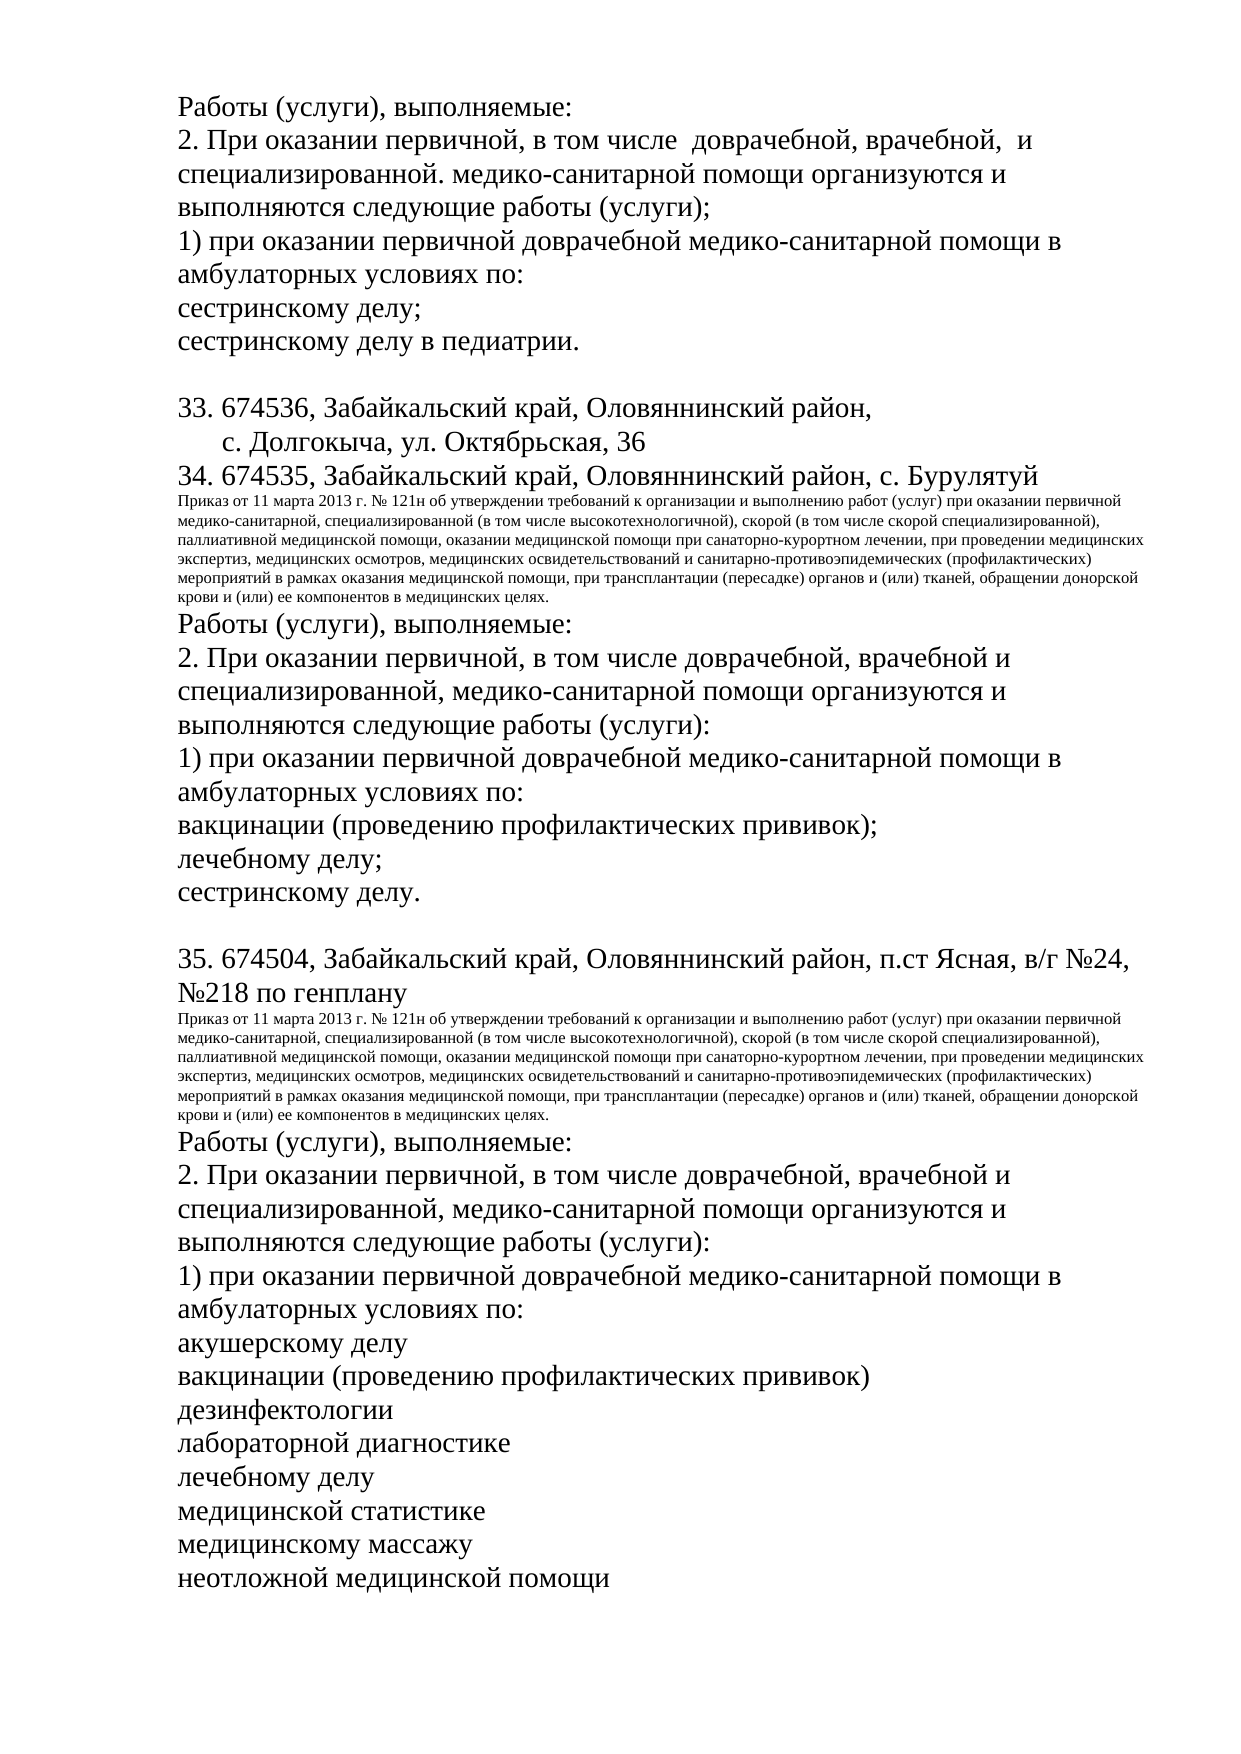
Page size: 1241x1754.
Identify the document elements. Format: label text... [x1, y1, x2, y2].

text Работы (услуги), выполняемые: [177, 1124, 1152, 1157]
text лечебному делу; [177, 841, 1152, 874]
text 2. При оказании первичной, в том числе доврачебной, врачебной, и специализированной. медико-санитарной помощи организуются и выполняются следующие работы (услуги); [177, 122, 1152, 223]
text 1) при оказании первичной доврачебной медико-санитарной помощи в амбулаторных условиях по: [177, 740, 1152, 807]
text 1) при оказании первичной доврачебной медико-санитарной помощи в амбулаторных условиях по: [177, 223, 1152, 290]
text Работы (услуги), выполняемые: [177, 606, 1152, 640]
text Работы (услуги), выполняемые: [177, 89, 1152, 122]
text сестринскому делу в педиатрии. [177, 323, 1152, 357]
text 35. 674504, Забайкальский край, Оловяннинский район, п.ст Ясная, в/г №24, №218 по генплану [177, 942, 1152, 1009]
text 34. 674535, Забайкальский край, Оловяннинский район, с. Бурулятуй [177, 458, 1152, 491]
text сестринскому делу; [177, 290, 1152, 323]
text вакцинации (проведению профилактических прививок); [177, 807, 1152, 841]
text 33. 674536, Забайкальский край, Оловяннинский район, [177, 391, 1152, 424]
text 2. При оказании первичной, в том числе доврачебной, врачебной и специализированной, медико-санитарной помощи организуются и выполняются следующие работы (услуги): [177, 640, 1152, 740]
text с. Долгокыча, ул. Октябрьская, 36 [177, 424, 1152, 458]
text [177, 1157, 1152, 1593]
text сестринскому делу. [177, 874, 1152, 908]
